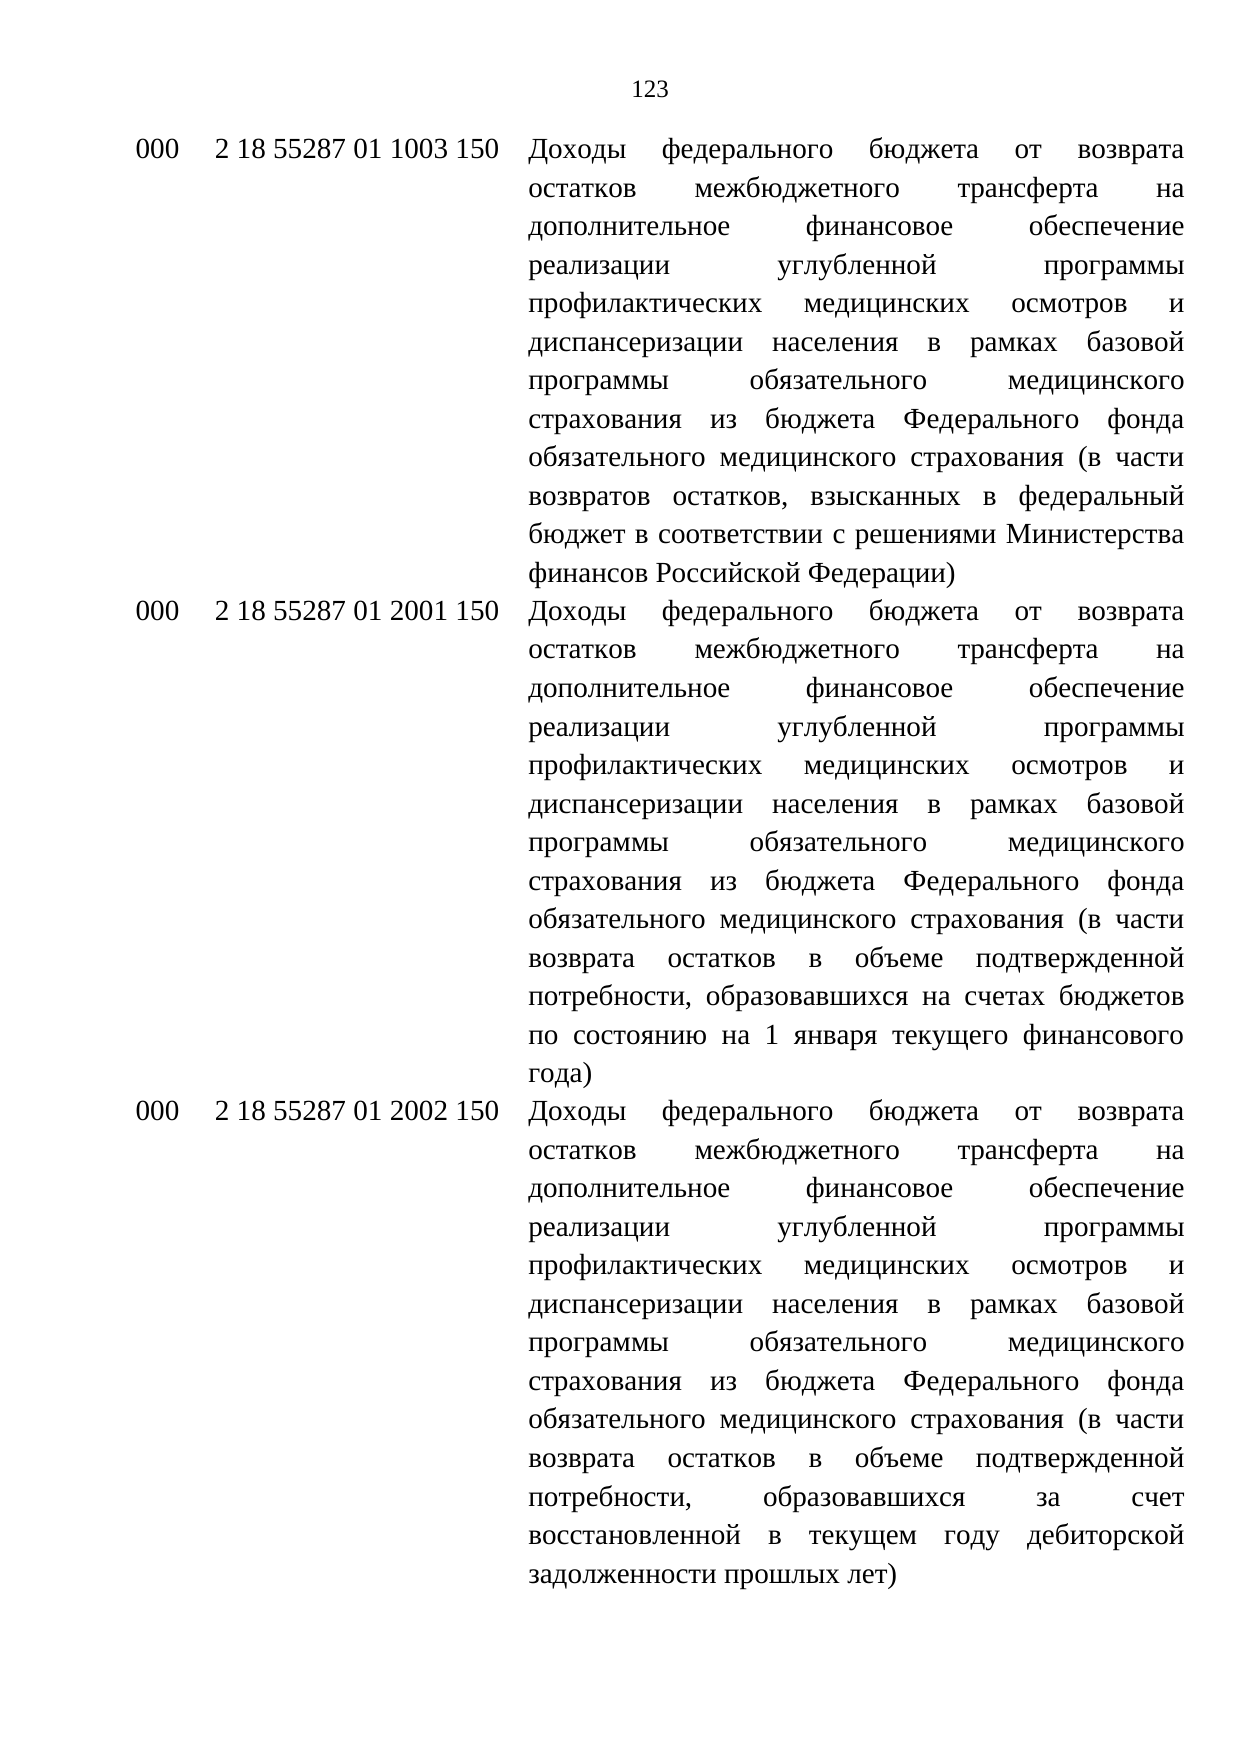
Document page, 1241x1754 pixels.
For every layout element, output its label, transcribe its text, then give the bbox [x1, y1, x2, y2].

table_cell 000 [118, 131, 196, 593]
table_cell 000 [118, 593, 196, 1093]
table_cell 2 18 55287 01 2001 150 [196, 593, 517, 1093]
table_cell Доходы федерального бюджета от возврата остатков межбюджетного трансферта на дополнительное финансовое обеспечение реализации углубленной программы профилактических медицинских осмотров и диспансеризации населения в рамках базовой программы обязательного медицинского страхования из бюджета Федерального фонда обязательного медицинского страхования (в части возвратов остатков, взысканных в федеральный бюджет в соответствии с решениями Министерства финансов Российской Федерации) [517, 131, 1196, 593]
table_cell Доходы федерального бюджета от возврата остатков межбюджетного трансферта на дополнительное финансовое обеспечение реализации углубленной программы профилактических медицинских осмотров и диспансеризации населения в рамках базовой программы обязательного медицинского страхования из бюджета Федерального фонда обязательного медицинского страхования (в части возврата остатков в объеме подтвержденной потребности, образовавшихся на счетах бюджетов по состоянию на 1 января текущего финансового года) [517, 593, 1196, 1093]
table_cell 000 [118, 1093, 196, 1594]
table_cell Доходы федерального бюджета от возврата остатков межбюджетного трансферта на дополнительное финансовое обеспечение реализации углубленной программы профилактических медицинских осмотров и диспансеризации населения в рамках базовой программы обязательного медицинского страхования из бюджета Федерального фонда обязательного медицинского страхования (в части возврата остатков в объеме подтвержденной потребности, образовавшихся за счет восстановленной в текущем году дебиторской задолженности прошлых лет) [517, 1093, 1196, 1594]
table_cell 2 18 55287 01 1003 150 [196, 131, 517, 593]
table_cell 2 18 55287 01 2002 150 [196, 1093, 517, 1594]
